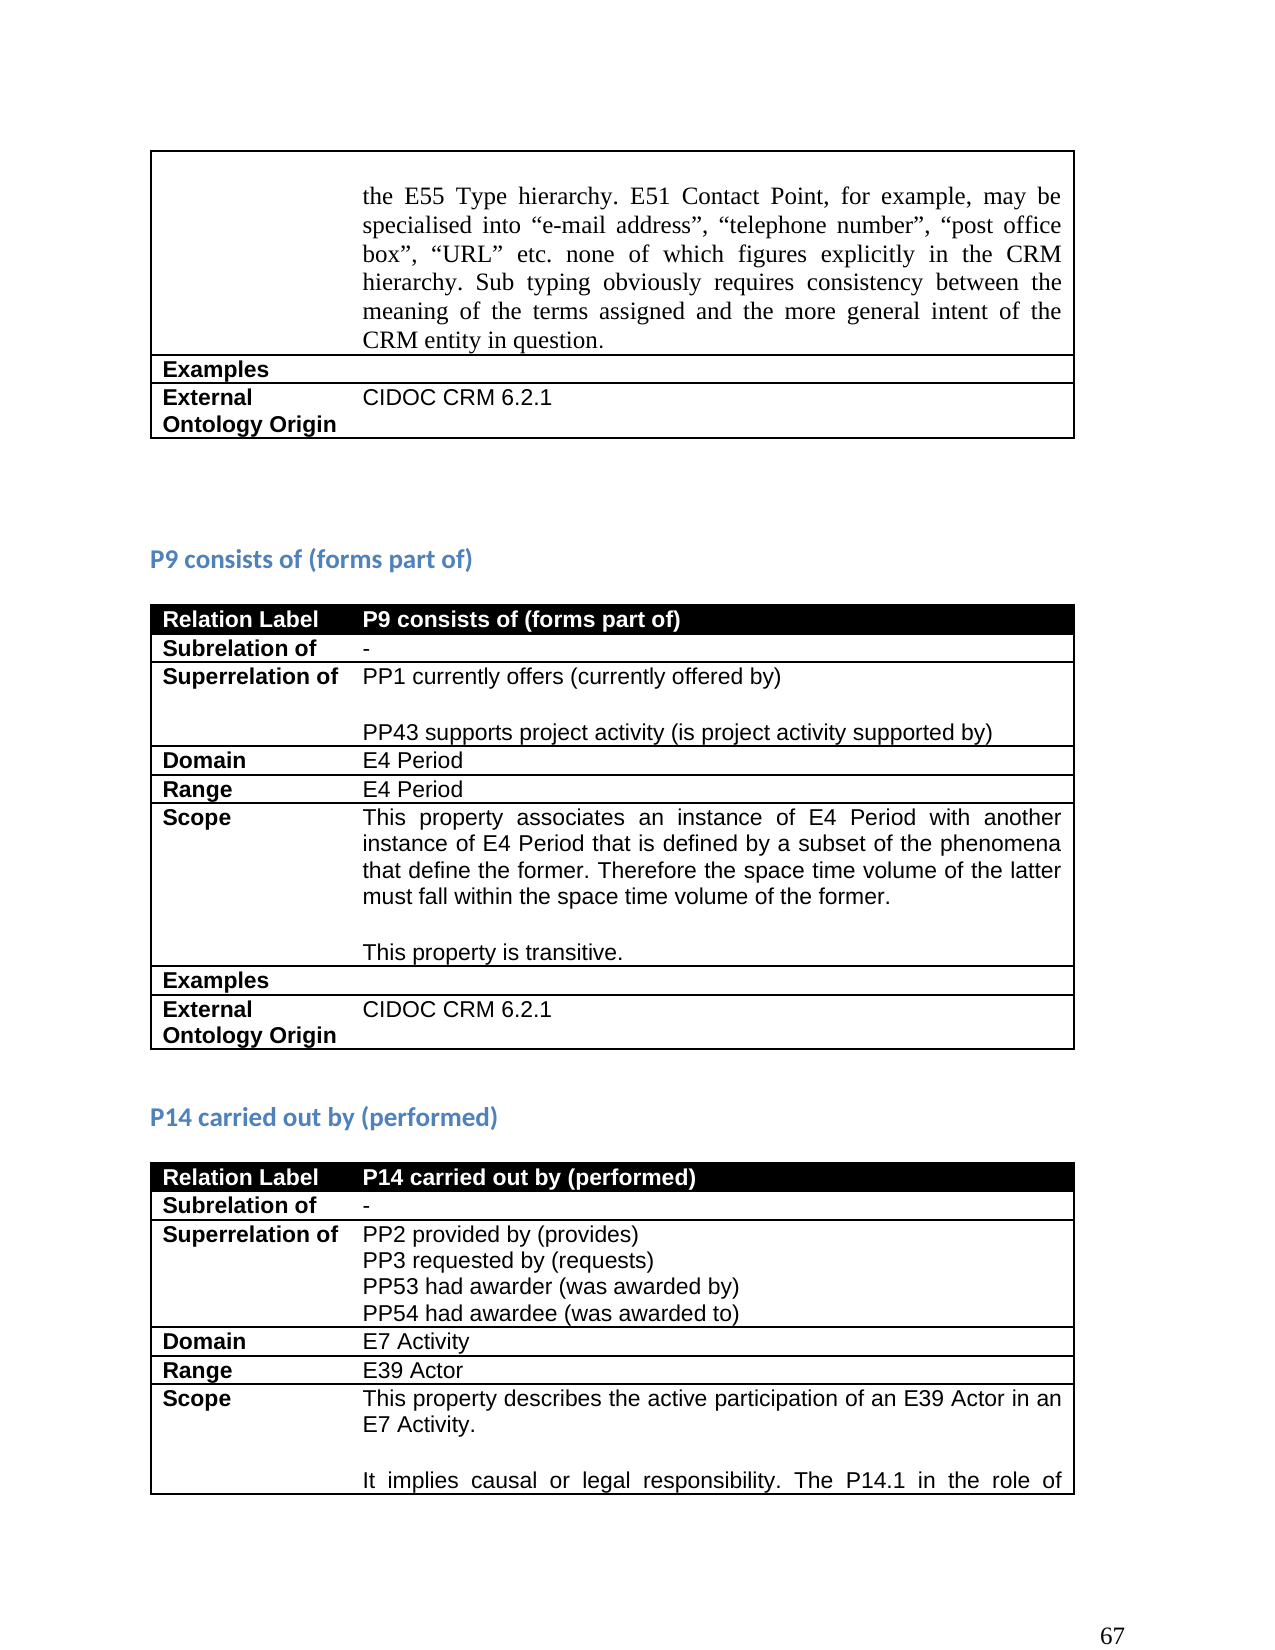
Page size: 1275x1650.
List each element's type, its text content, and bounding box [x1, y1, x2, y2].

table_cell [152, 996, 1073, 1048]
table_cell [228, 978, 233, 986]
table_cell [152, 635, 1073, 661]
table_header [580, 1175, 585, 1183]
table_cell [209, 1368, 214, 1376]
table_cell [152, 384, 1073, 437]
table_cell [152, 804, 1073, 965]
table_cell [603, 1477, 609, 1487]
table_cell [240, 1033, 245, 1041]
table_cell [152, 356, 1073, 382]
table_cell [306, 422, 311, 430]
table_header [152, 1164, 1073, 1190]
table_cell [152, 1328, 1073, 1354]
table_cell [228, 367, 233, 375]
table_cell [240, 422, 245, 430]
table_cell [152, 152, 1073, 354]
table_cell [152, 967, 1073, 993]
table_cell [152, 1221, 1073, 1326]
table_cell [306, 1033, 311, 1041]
subtitle P14 carried out by (performed) [150, 1100, 1125, 1133]
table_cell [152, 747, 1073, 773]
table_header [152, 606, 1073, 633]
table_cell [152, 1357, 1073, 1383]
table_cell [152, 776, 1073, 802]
subtitle P9 consists of (forms part of) [150, 542, 1125, 576]
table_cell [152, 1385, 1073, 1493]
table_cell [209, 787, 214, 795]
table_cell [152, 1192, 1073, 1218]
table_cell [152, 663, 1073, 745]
